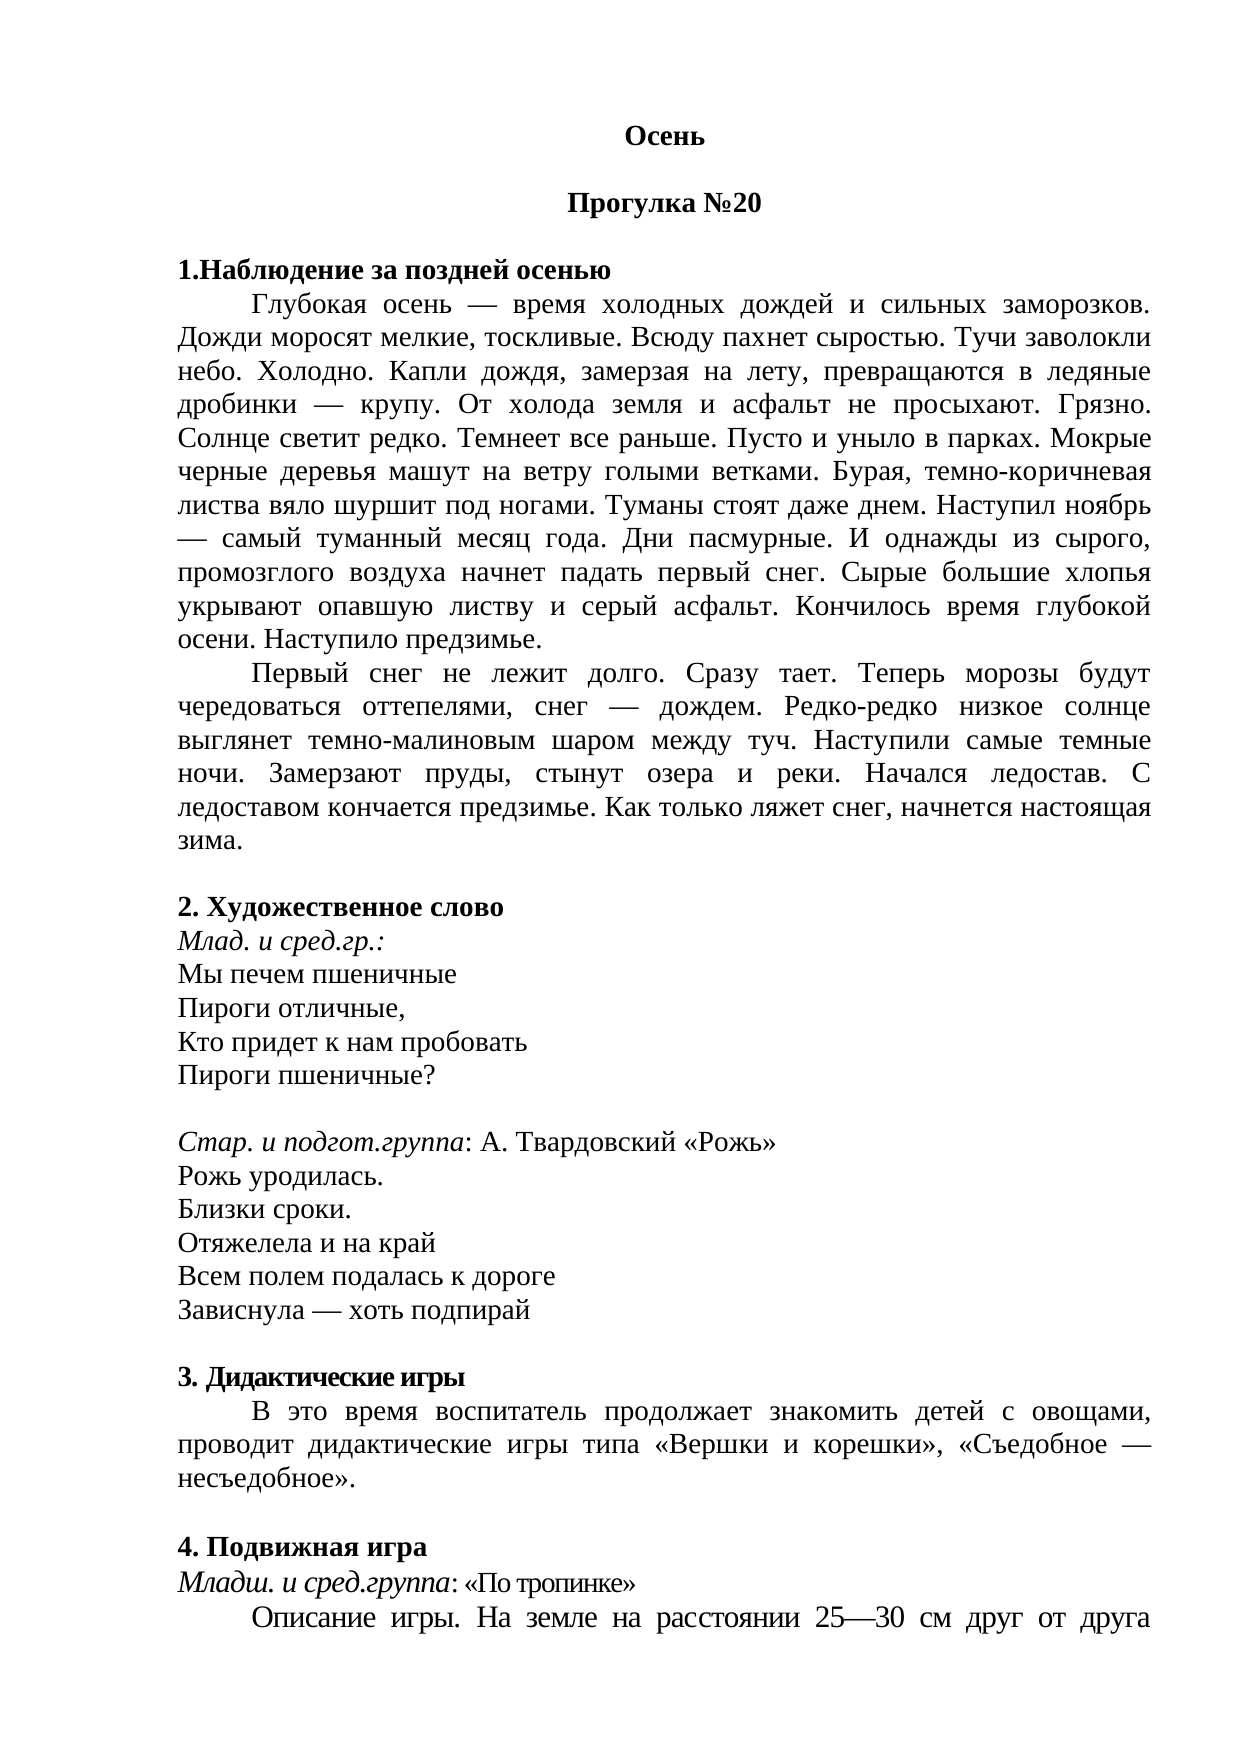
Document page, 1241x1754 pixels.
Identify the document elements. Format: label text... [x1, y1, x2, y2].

text Всем полем подалась к дороге [177, 1258, 1152, 1292]
text Младш. и сред.группа: «По тропинке» [177, 1563, 1152, 1599]
text Пироги пшеничные? [177, 1057, 1152, 1091]
text Близки сроки. [177, 1191, 1152, 1225]
text 2. Художественное слово [177, 889, 1152, 923]
text В это время воспитатель продолжает знакомить детей с овощами, проводит дидактические игры типа «Вершки и корешки», «Съедобное — несъедобное». [177, 1393, 1152, 1493]
text Первый снег не лежит долго. Сразу тает. Теперь морозы будут чередоваться оттепелями, снег — дождем. Редко-редко низкое солнце выглянет темно-малиновым шаром между туч. Наступили самые темные ночи. Замерзают пруды, стынут озера и реки. Начался ледостав. С ледоставом кончается предзимье. Как только ляжет снег, начнется настоящая зима. [177, 655, 1152, 856]
text Мы печем пшеничные [177, 957, 1152, 990]
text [177, 1599, 1152, 1635]
text Стар. и подгот.группа: А. Твардовский «Рожь» [177, 1124, 1152, 1158]
text 4. Подвижная игра [177, 1529, 1152, 1563]
text Млад. и сред.гр.: [177, 923, 1152, 957]
text 1.Наблюдение за поздней осенью [177, 252, 1152, 286]
text Глубокая осень — время холодных дождей и сильных заморозков. Дожди моросят мелкие, тоскливые. Всюду пахнет сыростью. Тучи заволокли небо. Холодно. Капли дождя, замерзая на лету, превращаются в ледяные дробинки — крупу. От холода земля и асфальт не просыхают. Грязно. Солнце светит редко. Темнеет все раньше. Пусто и уныло в парках. Мокрые черные деревья машут на ветру голыми ветками. Бурая, темно-коричневая листва вяло шуршит под ногами. Туманы стоят даже днем. Наступил ноябрь — самый туманный месяц года. Дни пасмурные. И однажды из сырого, промозглого воздуха начнет падать первый снег. Сырые большие хлопья укрывают опавшую листву и серый асфальт. Кончилось время глубокой осени. Наступило предзимье. [177, 286, 1152, 655]
text 3. Дидактические игры [177, 1359, 1152, 1393]
text Зависнула — хоть подпирай [177, 1292, 1152, 1326]
text Отяжелела и на край [177, 1225, 1152, 1258]
text Пироги отличные, [177, 990, 1152, 1024]
text Рожь уродилась. [177, 1158, 1152, 1191]
text Кто придет к нам пробовать [177, 1024, 1152, 1057]
text Осень [177, 118, 1152, 152]
text Прогулка №20 [177, 185, 1152, 219]
